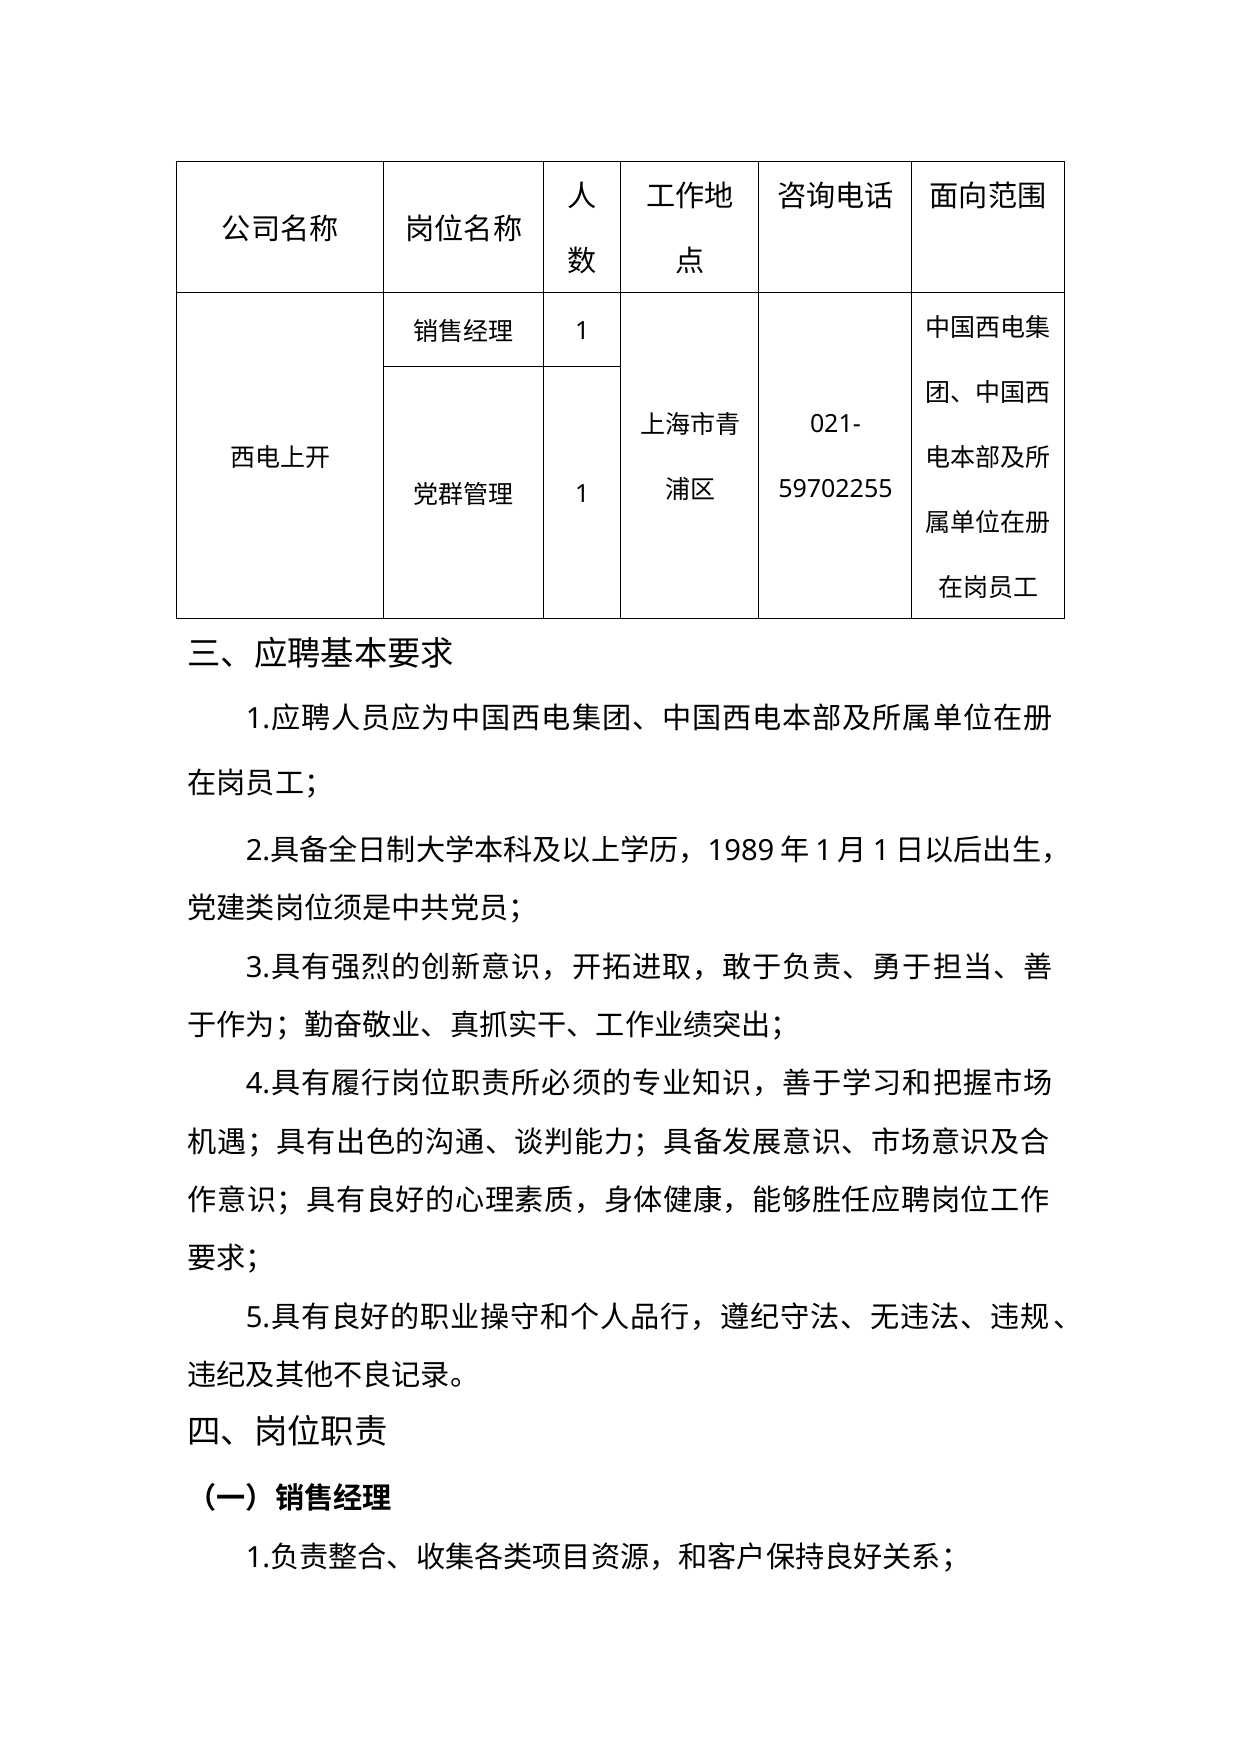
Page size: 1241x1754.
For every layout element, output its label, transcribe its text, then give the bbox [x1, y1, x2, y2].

table_cell 党群管理 [384, 367, 543, 618]
text 1.应聘人员应为中国西电集团、中国西电本部及所属单位在册在岗员工； [187, 684, 1053, 814]
text 5.具有良好的职业操守和个人品行，遵纪守法、无违法、违规、违纪及其他不良记录。 [187, 1280, 1053, 1397]
text 三、应聘基本要求 [187, 619, 1053, 684]
table_header 公司名称 [177, 162, 383, 292]
text 1.负责整合、收集各类项目资源，和客户保持良好关系； [187, 1520, 1053, 1579]
table_cell 中国西电集团、中国西电本部及所属单位在册在岗员工 [912, 293, 1064, 618]
table_header 岗位名称 [384, 162, 543, 292]
table_header 人数 [544, 162, 620, 292]
table_header 面向范围 [912, 162, 1064, 292]
text 四、岗位职责 [187, 1397, 1053, 1462]
table_cell 西电上开 [177, 293, 383, 618]
table_header 工作地点 [621, 162, 758, 292]
table_cell 销售经理 [384, 293, 543, 366]
table_cell 1 [544, 293, 620, 366]
table_header 咨询电话 [759, 162, 911, 292]
text （一）销售经理 [187, 1462, 1053, 1520]
table_cell 1 [544, 367, 620, 618]
table_cell 021-59702255 [759, 293, 911, 618]
text 4.具有履行岗位职责所必须的专业知识，善于学习和把握市场机遇；具有出色的沟通、谈判能力；具备发展意识、市场意识及合作意识；具有良好的心理素质，身体健康，能够胜任应聘岗位工作要求； [187, 1047, 1053, 1280]
text 2.具备全日制大学本科及以上学历，1989年1月1日以后出生，党建类岗位须是中共党员； [187, 814, 1053, 930]
table_cell 上海市青浦区 [621, 293, 758, 618]
text 3.具有强烈的创新意识，开拓进取，敢于负责、勇于担当、善于作为；勤奋敬业、真抓实干、工作业绩突出； [187, 930, 1053, 1047]
